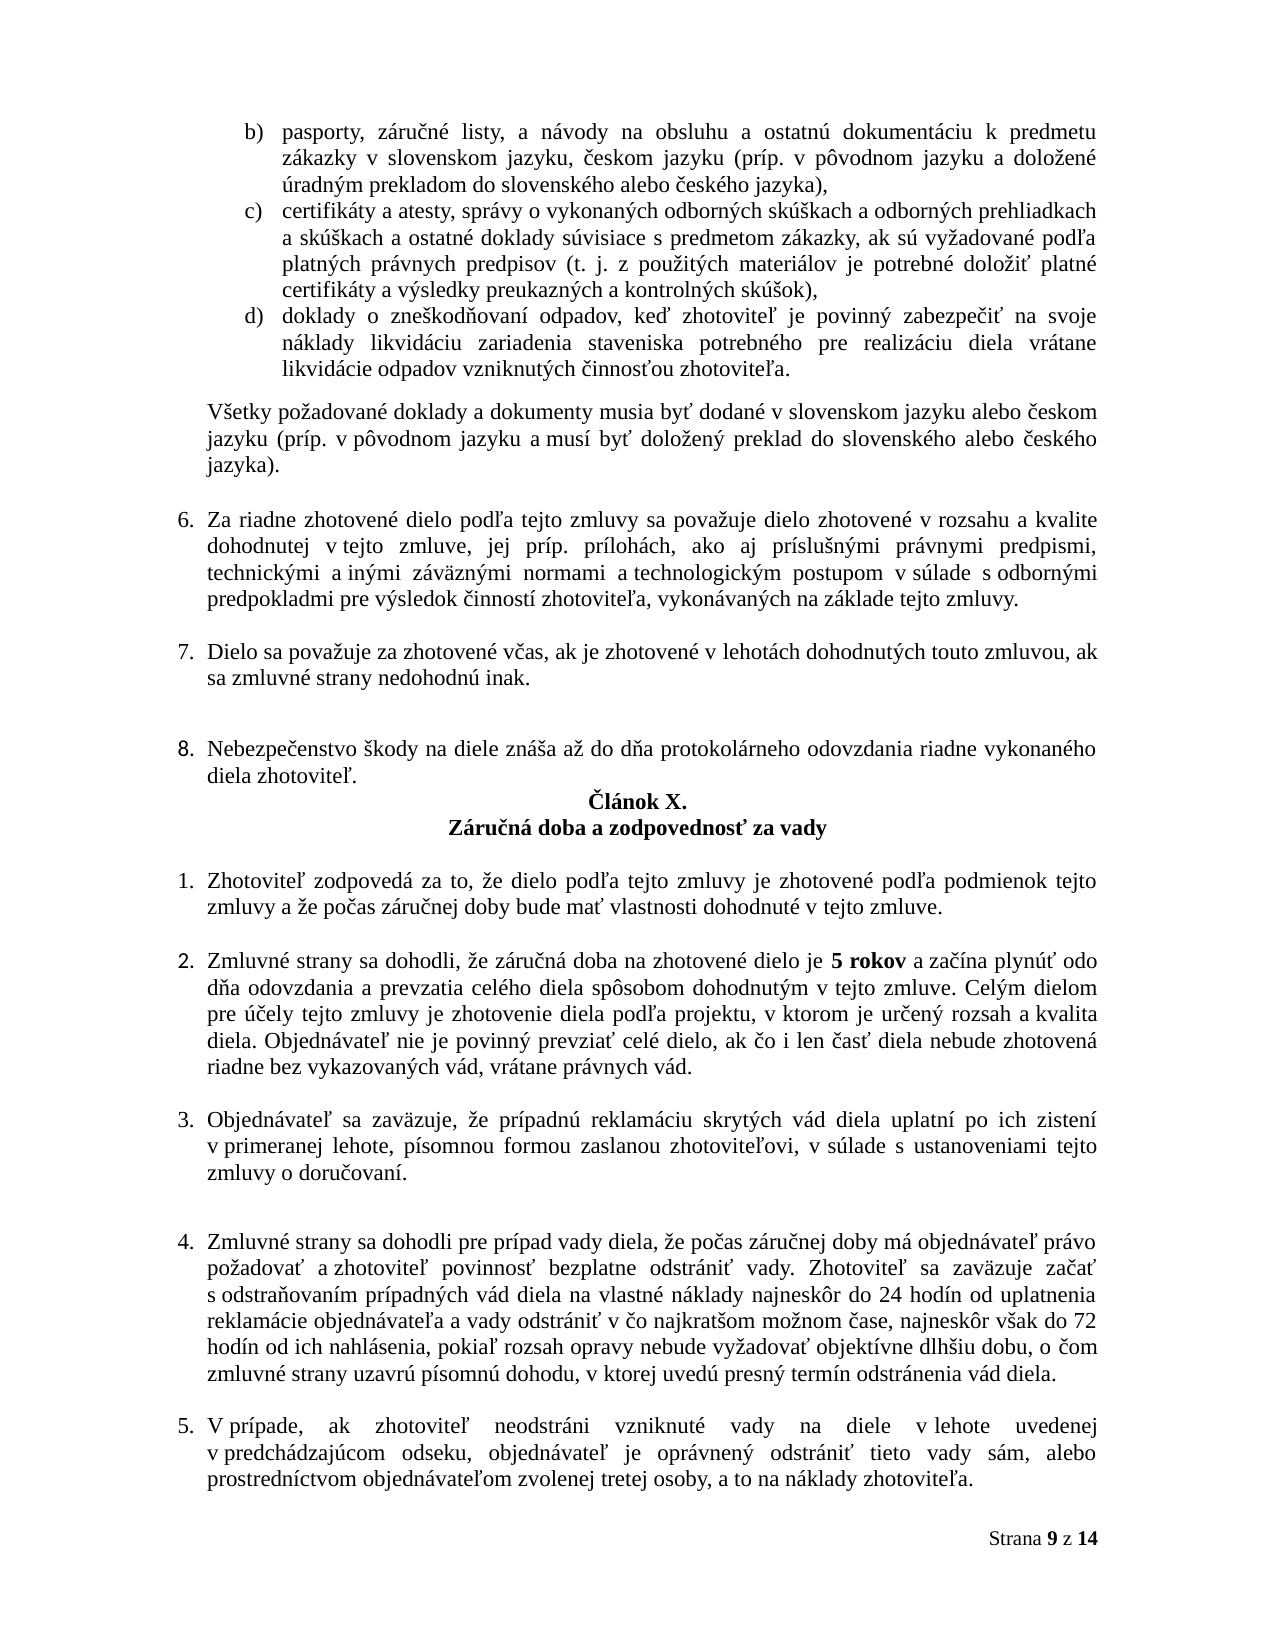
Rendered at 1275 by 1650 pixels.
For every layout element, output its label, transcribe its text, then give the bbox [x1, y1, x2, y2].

text Všetky požadované doklady a dokumenty musia byť dodané v slovenskom jazyku alebo českom jazyku (príp. v pôvodnom jazyku a musí byť doložený preklad do slovenského alebo českého jazyka). [207, 398, 1098, 477]
list Zmluvné strany sa dohodli pre prípad vady diela, že počas záručnej doby má objednávateľ právo požadovať a zhotoviteľ povinnosť bezplatne odstrániť vady. Zhotoviteľ sa zaväzuje začať s odstraňovaním prípadných vád diela na vlastné náklady najneskôr do 24 hodín od uplatnenia reklamácie objednávateľa a vady odstrániť v čo najkratšom možnom čase, najneskôr však do 72 hodín od ich nahlásenia, pokiaľ rozsah opravy nebude vyžadovať objektívne dlhšiu dobu, o čom zmluvné strany uzavrú písomnú dohodu, v ktorej uvedú presný termín odstránenia vád diela. [177, 1228, 1098, 1386]
list Dielo sa považuje za zhotovené včas, ak je zhotovené v lehotách dohodnutých touto zmluvou, ak sa zmluvné strany nedohodnú inak. [177, 638, 1098, 691]
text Článok X. [177, 788, 1098, 814]
list Za riadne zhotovené dielo podľa tejto zmluvy sa považuje dielo zhotovené v rozsahu a kvalite dohodnutej v tejto zmluve, jej príp. prílohách, ako aj príslušnými právnymi predpismi, technickými a inými záväznými normami a technologickým postupom v súlade s odbornými predpokladmi pre výsledok činností zhotoviteľa, vykonávaných na základe tejto zmluvy. [177, 506, 1098, 612]
list Nebezpečenstvo škody na diele znáša až do dňa protokolárneho odovzdania riadne vykonaného diela zhotoviteľ. [177, 734, 1098, 788]
list pasporty, záručné listy, a návody na obsluhu a ostatnú dokumentáciu k predmetu zákazky v slovenskom jazyku, českom jazyku (príp. v pôvodnom jazyku a doložené úradným prekladom do slovenského alebo českého jazyka), [244, 118, 1098, 197]
text Záručná doba a zodpovednosť za vady [177, 814, 1098, 841]
list V prípade, ak zhotoviteľ neodstráni vzniknuté vady na diele v lehote uvedenej v predchádzajúcom odseku, objednávateľ je oprávnený odstrániť tieto vady sám, alebo prostredníctvom objednávateľom zvolenej tretej osoby, a to na náklady zhotoviteľa. [177, 1412, 1098, 1492]
list Zmluvné strany sa dohodli, že záručná doba na zhotovené dielo je 5 rokov a začína plynúť odo dňa odovzdania a prevzatia celého diela spôsobom dohodnutým v tejto zmluve. Celým dielom pre účely tejto zmluvy je zhotovenie diela podľa projektu, v ktorom je určený rozsah a kvalita diela. Objednávateľ nie je povinný prevziať celé dielo, ak čo i len časť diela nebude zhotovená riadne bez vykazovaných vád, vrátane právnych vád. [177, 946, 1098, 1079]
list Zhotoviteľ zodpovedá za to, že dielo podľa tejto zmluvy je zhotovené podľa podmienok tejto zmluvy a že počas záručnej doby bude mať vlastnosti dohodnuté v tejto zmluve. [177, 867, 1098, 920]
list doklady o zneškodňovaní odpadov, keď zhotoviteľ je povinný zabezpečiť na svoje náklady likvidáciu zariadenia staveniska potrebného pre realizáciu diela vrátane likvidácie odpadov vzniknutých činnosťou zhotoviteľa. [244, 303, 1098, 382]
list Objednávateľ sa zaväzuje, že prípadnú reklamáciu skrytých vád diela uplatní po ich zistení v primeranej lehote, písomnou formou zaslanou zhotoviteľovi, v súlade s ustanoveniami tejto zmluvy o doručovaní. [177, 1106, 1098, 1185]
list certifikáty a atesty, správy o vykonaných odborných skúškach a odborných prehliadkach a skúškach a ostatné doklady súvisiace s predmetom zákazky, ak sú vyžadované podľa platných právnych predpisov (t. j. z použitých materiálov je potrebné doložiť platné certifikáty a výsledky preukazných a kontrolných skúšok), [244, 197, 1098, 303]
